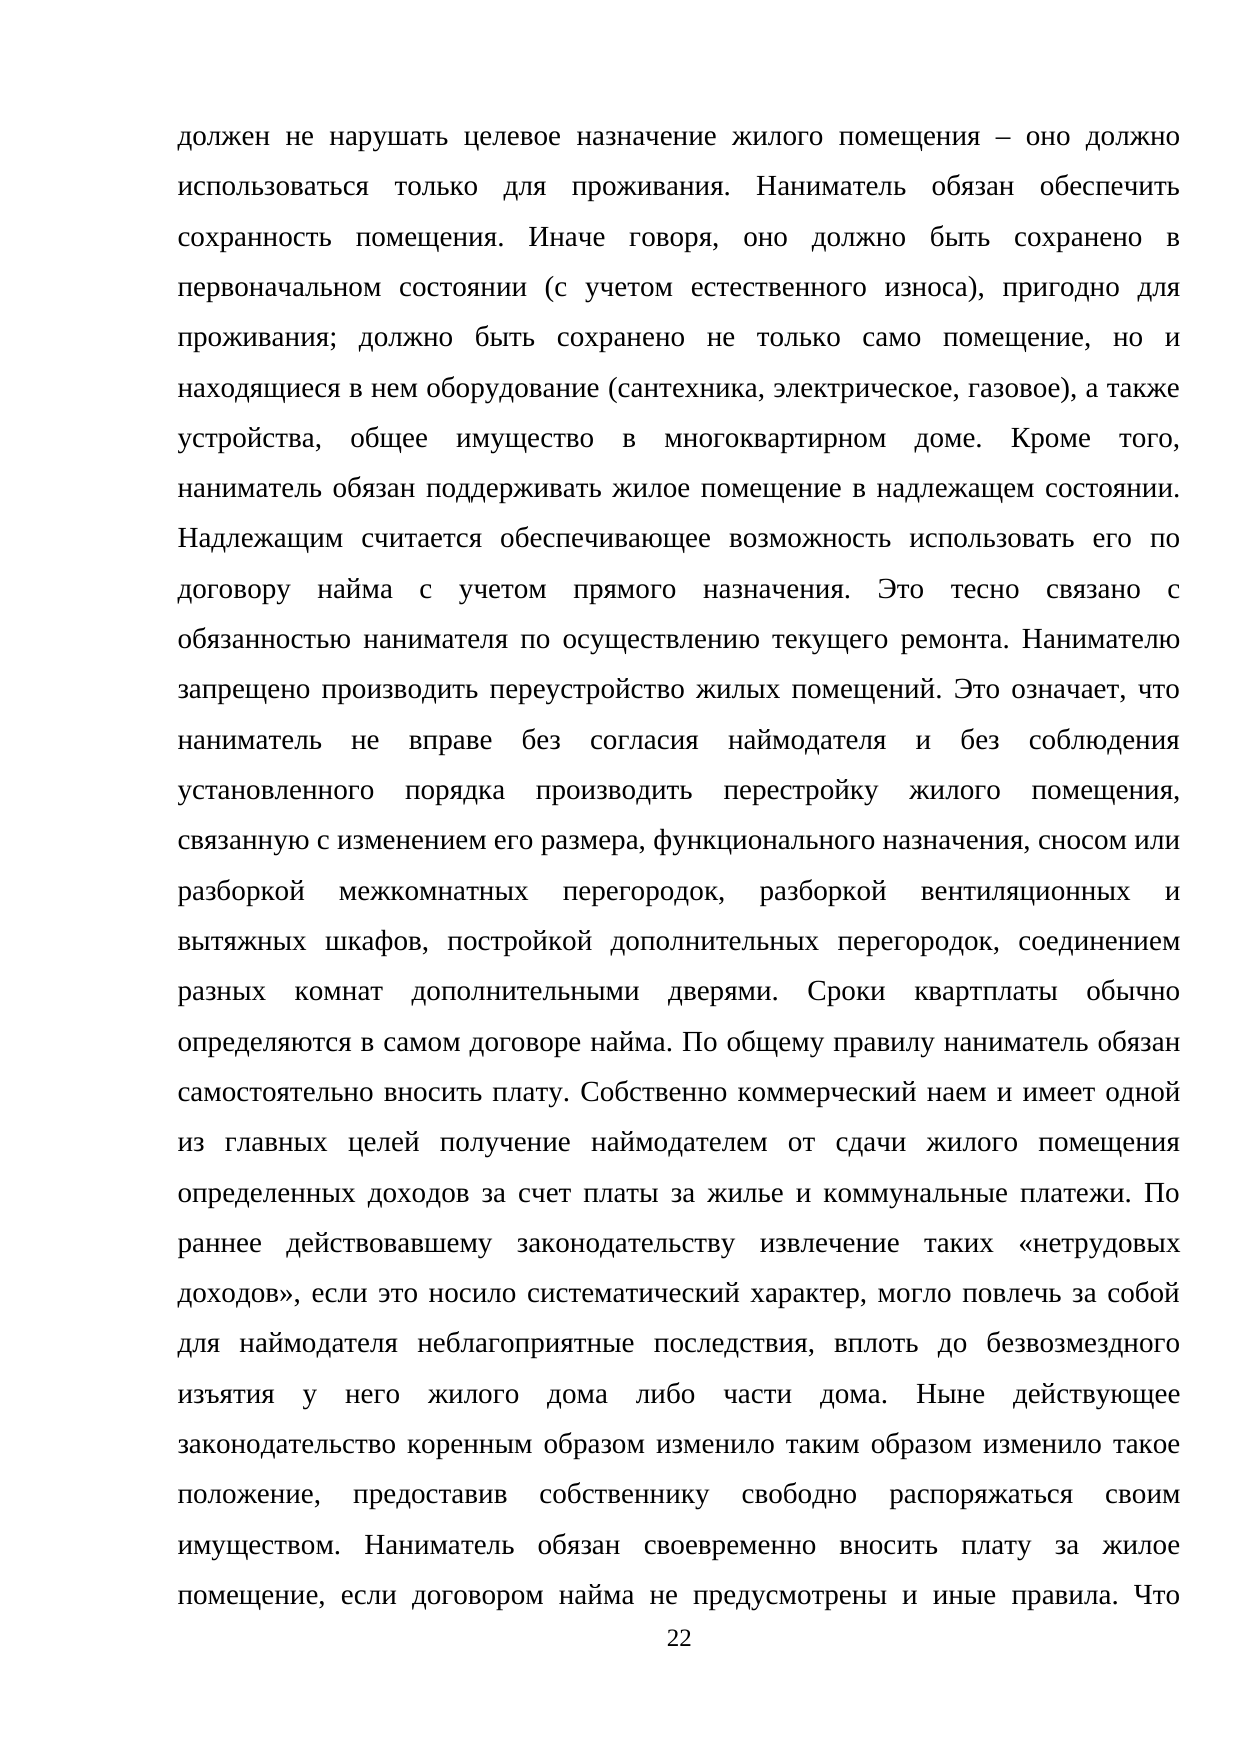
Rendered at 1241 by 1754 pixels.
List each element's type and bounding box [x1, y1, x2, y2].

text [177, 118, 1181, 1611]
